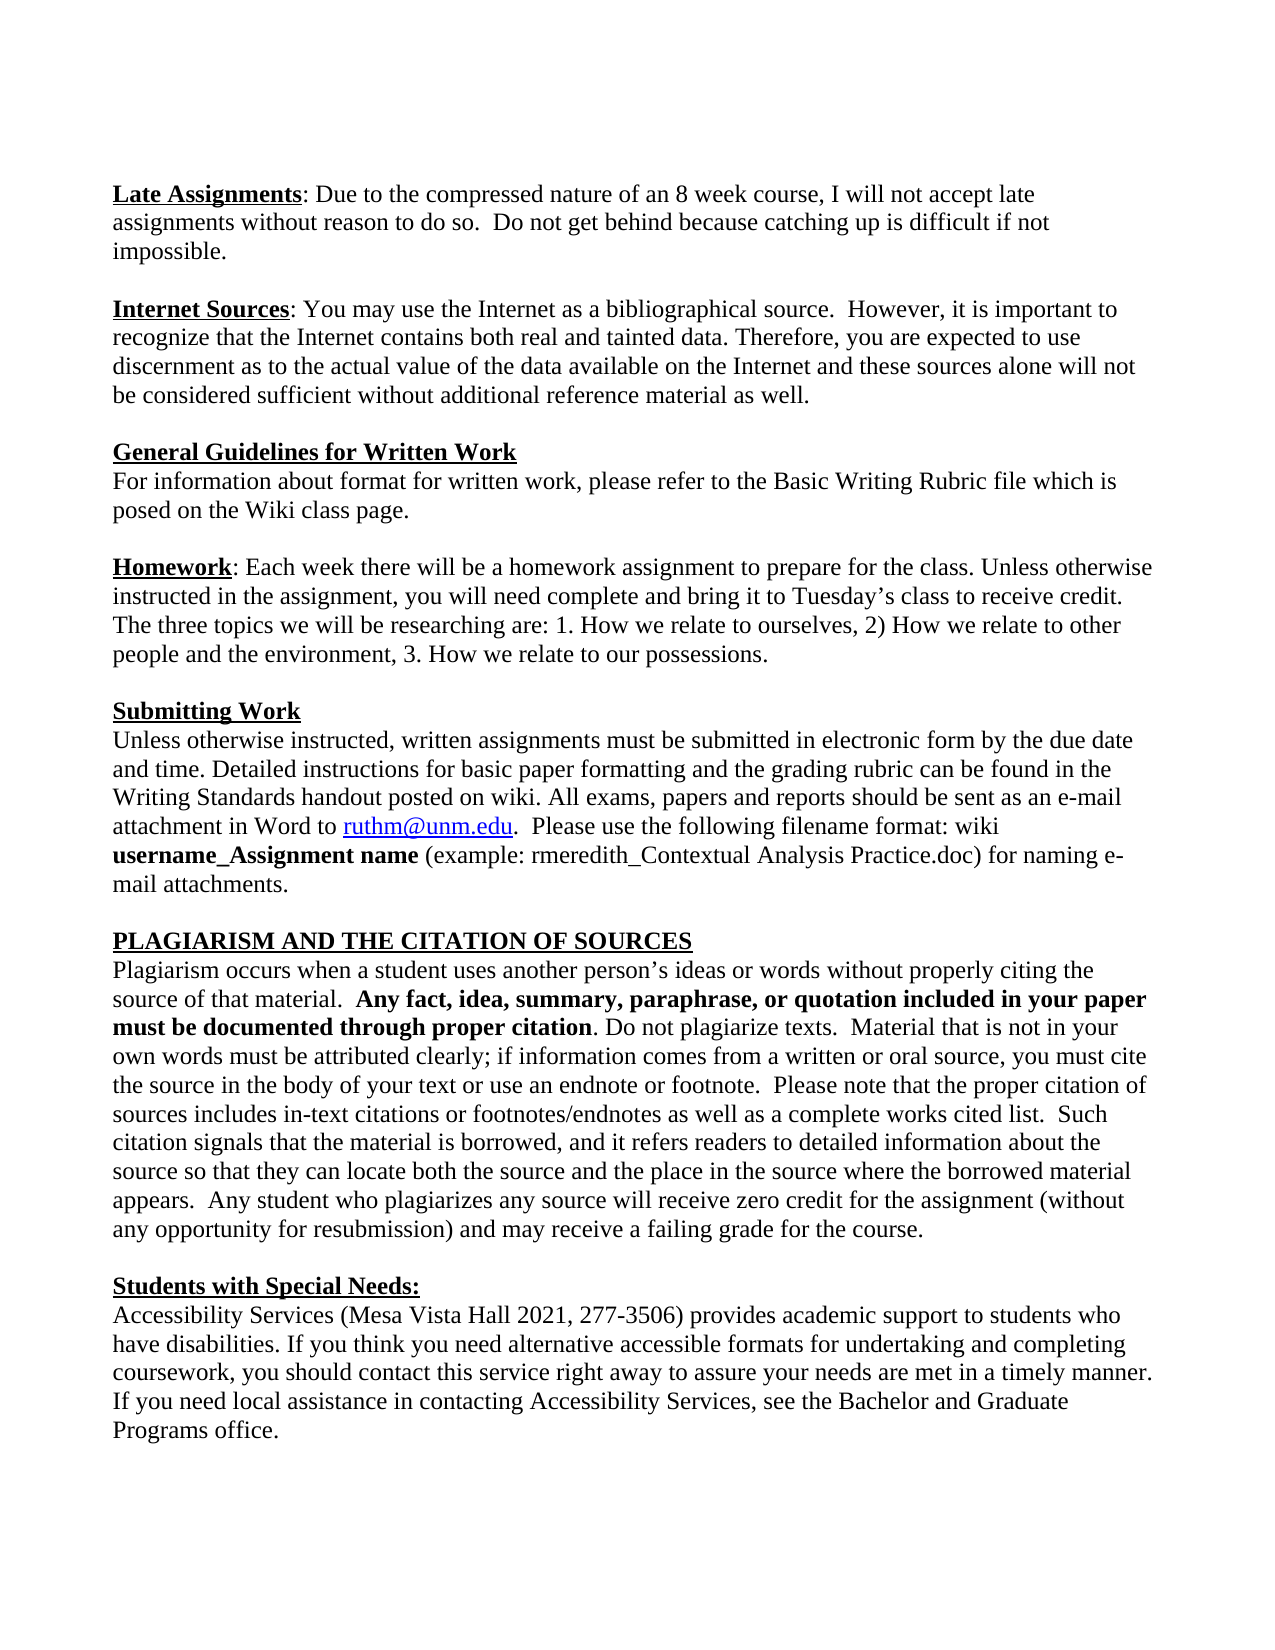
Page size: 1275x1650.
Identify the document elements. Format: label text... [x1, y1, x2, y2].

text Homework: Each week there will be a homework assignment to prepare for the class. Unless otherwise instructed in the assignment, you will need complete and bring it to Tuesday’s class to receive credit. The three topics we will be researching are: 1. How we relate to ourselves, 2) How we relate to other people and the environment, 3. How we relate to our possessions. [112, 552, 1162, 667]
subtitle General Guidelines for Written Work [112, 437, 1162, 466]
text Plagiarism occurs when a student uses another person’s ideas or words without properly citing the source of that material. Any fact, idea, summary, paraphrase, or quotation included in your paper must be documented through proper citation. Do not plagiarize texts. Material that is not in your own words must be attributed clearly; if information comes from a written or oral source, you must cite the source in the body of your text or use an endnote or footnote. Please note that the proper citation of sources includes in-text citations or footnotes/endnotes as well as a complete works cited list. Such citation signals that the material is borrowed, and it refers readers to detailed information about the source so that they can locate both the source and the place in the source where the borrowed material appears. Any student who plagiarizes any source will receive zero credit for the assignment (without any opportunity for resubmission) and may receive a failing grade for the course. [112, 955, 1162, 1242]
text Unless otherwise instructed, written assignments must be submitted in electronic form by the due date and time. Detailed instructions for basic paper formatting and the grading rubric can be found in the Writing Standards handout posted on wiki. All exams, papers and reports should be sent as an e-mail attachment in Word to ruthm@unm.edu. Please use the following filename format: wiki username_Assignment name (example: rmeredith_Contextual Analysis Practice.doc) for naming e-mail attachments. [112, 725, 1162, 897]
text Accessibility Services (Mesa Vista Hall 2021, 277-3506) provides academic support to students who have disabilities. If you think you need alternative accessible formats for undertaking and completing coursework, you should contact this service right away to assure your needs are met in a timely manner. If you need local assistance in contacting Accessibility Services, see the Bachelor and Graduate Programs office. [112, 1300, 1162, 1444]
text For information about format for written work, please refer to the Basic Writing Rubric file which is posed on the Wiki class page. [112, 466, 1162, 524]
text PLAGIARISM AND THE CITATION OF SOURCES [112, 926, 1162, 955]
text Late Assignments: Due to the compressed nature of an 8 week course, I will not accept late assignments without reason to do so. Do not get behind because catching up is difficult if not impossible. [112, 179, 1162, 265]
text Internet Sources: You may use the Internet as a bibliographical source. However, it is important to recognize that the Internet contains both real and tainted data. Therefore, you are expected to use discernment as to the actual value of the data available on the Internet and these sources alone will not be considered sufficient without additional reference material as well. [112, 294, 1162, 409]
subtitle Students with Special Needs: [112, 1271, 1162, 1300]
subtitle Submitting Work [112, 696, 1162, 725]
